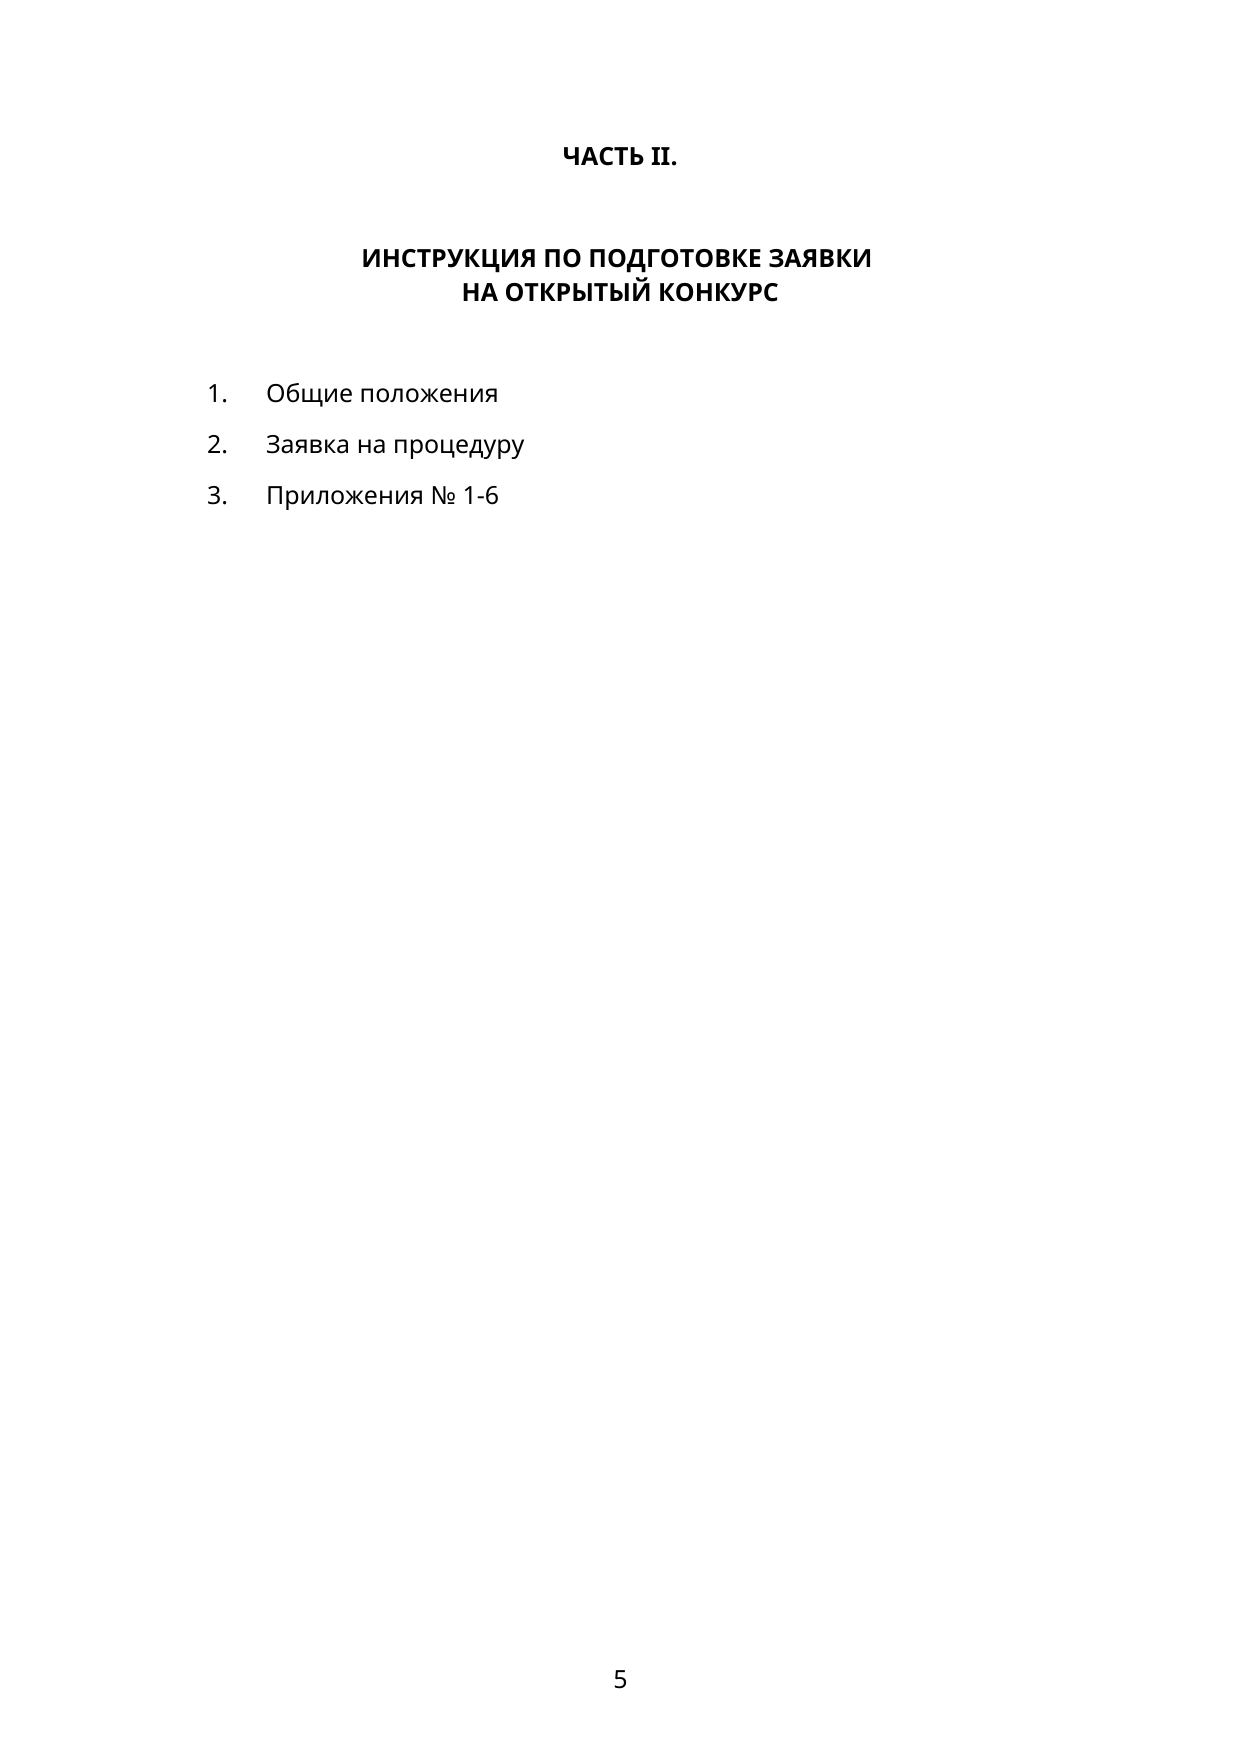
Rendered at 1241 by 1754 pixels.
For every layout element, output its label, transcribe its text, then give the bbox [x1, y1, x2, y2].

text ИНСТРУКЦИЯ ПО ПОДГОТОВКЕ ЗАЯВКИ НА ОТКРЫТЫЙ КОНКУРС [148, 240, 1092, 308]
text 2. Заявка на процедуру [207, 427, 1092, 461]
text ЧАСТЬ II. [148, 139, 1092, 173]
text 1. Общие положения [207, 376, 1092, 410]
text 3. Приложения № 1-6 [207, 477, 1092, 511]
